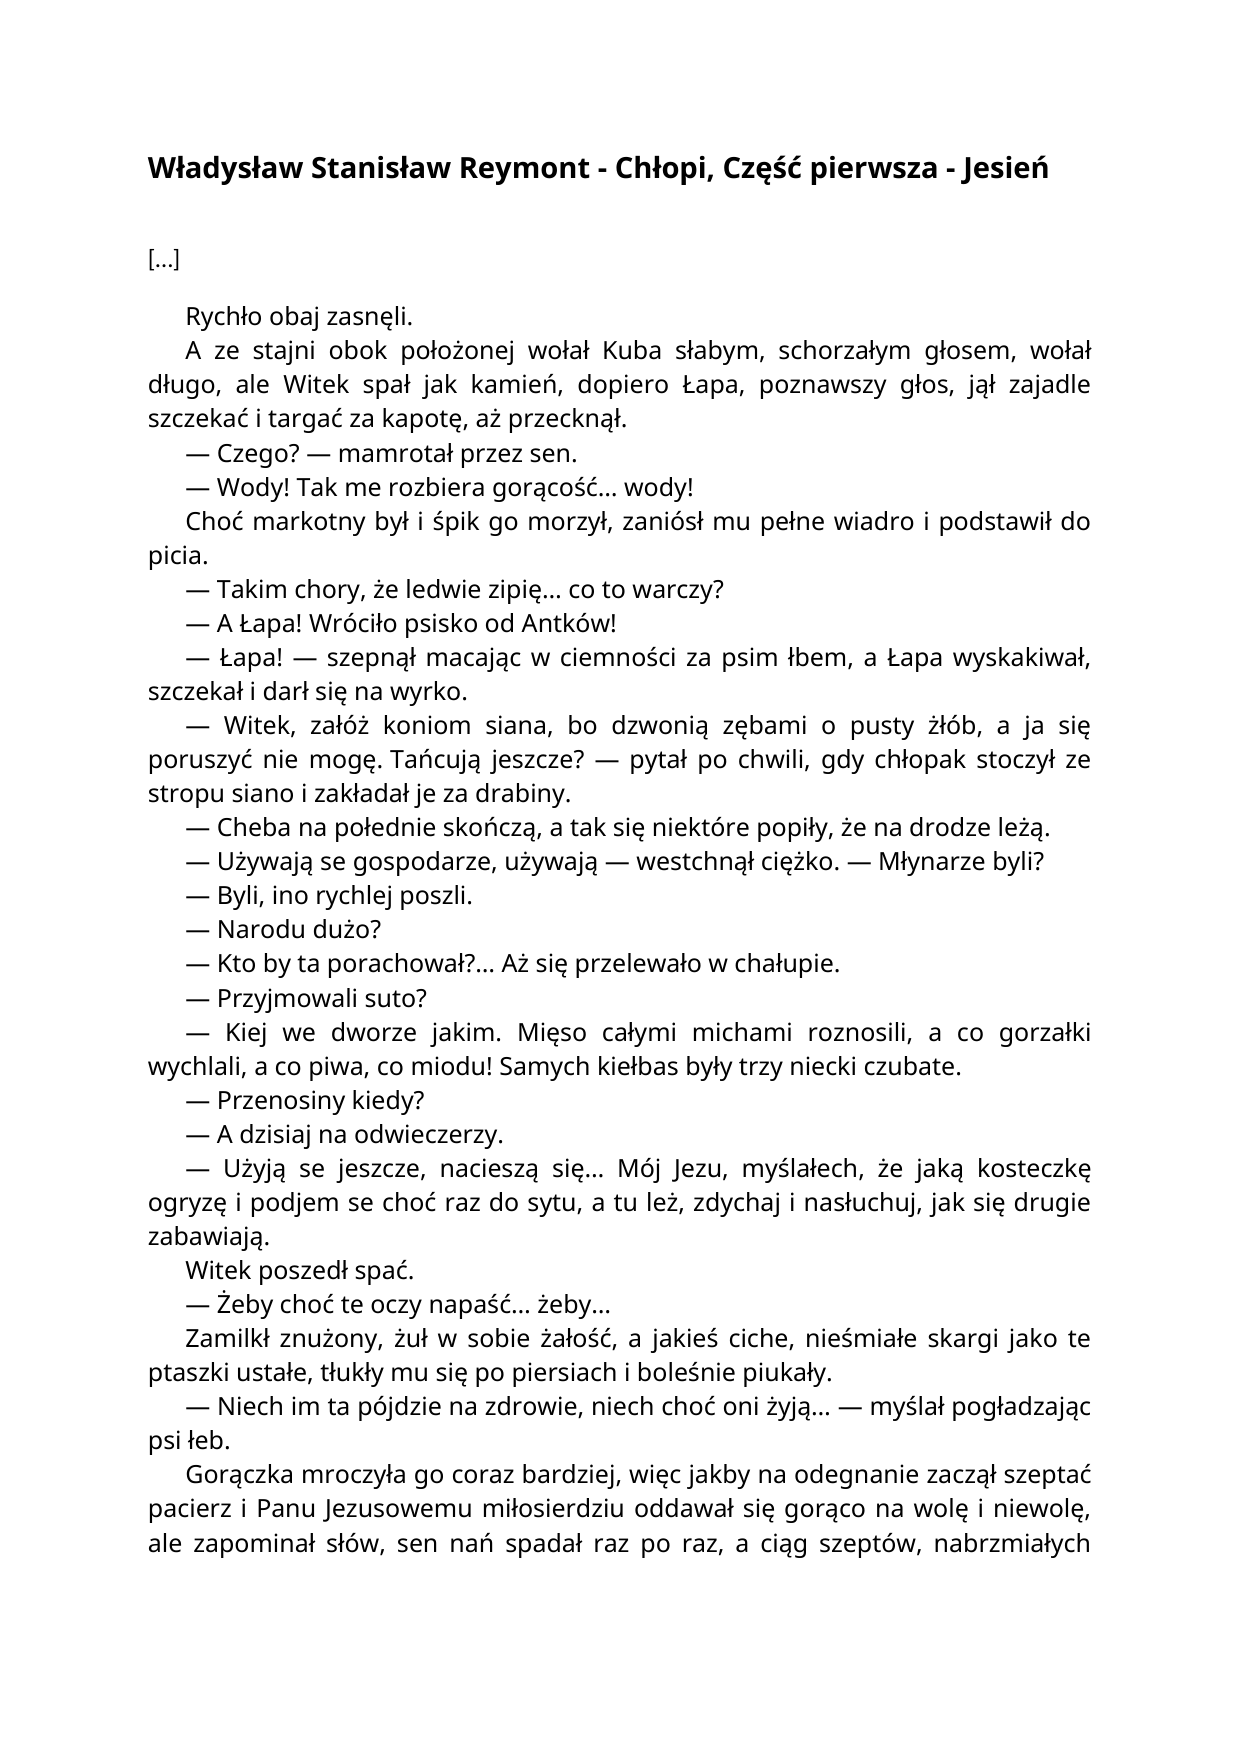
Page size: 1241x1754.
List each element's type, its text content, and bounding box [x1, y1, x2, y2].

text Witek poszedł spać. [148, 1253, 1093, 1287]
text Choć markotny był i śpik go morzył, zaniósł mu pełne wiadro i podstawił do picia. [148, 503, 1093, 571]
text — A dzisiaj na odwieczerzy. [148, 1116, 1093, 1151]
text — Użyją se jeszcze, nacieszą się… Mój Jezu, myślałech, że jaką kosteczkę ogryzę i podjem se choć raz do sytu, a tu leż, zdychaj i nasłuchuj, jak się drugie zabawiają. [148, 1151, 1093, 1253]
text — Używają se gospodarze, używają — westchnął ciężko. — Młynarze byli? [148, 844, 1093, 878]
text […] [148, 243, 1093, 274]
text — Cheba na połednie skończą, a tak się niektóre popiły, że na drodze leżą. [148, 810, 1093, 844]
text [148, 1457, 1093, 1559]
text — Przyjmowali suto? [148, 980, 1093, 1014]
text — Wody! Tak me rozbiera gorącość… wody! [148, 469, 1093, 503]
text — Witek, załóż koniom siana, bo dzwonią zębami o pusty żłób, a ja się poruszyć nie mogę. Tańcują jeszcze? — pytał po chwili, gdy chłopak stoczył ze stropu siano i zakładał je za drabiny. [148, 708, 1093, 810]
text — Takim chory, że ledwie zipię… co to warczy? [148, 571, 1093, 606]
text Zamilkł znużony, żuł w sobie żałość, a jakieś ciche, nieśmiałe skargi jako te ptaszki ustałe, tłukły mu się po piersiach i boleśnie piukały. [148, 1321, 1093, 1389]
text — Przenosiny kiedy? [148, 1082, 1093, 1116]
text A ze stajni obok położonej wołał Kuba słabym, schorzałym głosem, wołał długo, ale Witek spał jak kamień, dopiero Łapa, poznawszy głos, jął zajadle szczekać i targać za kapotę, aż przecknął. [148, 333, 1093, 435]
text — Kto by ta porachował?… Aż się przelewało w chałupie. [148, 946, 1093, 980]
text — Żeby choć te oczy napaść… żeby… [148, 1287, 1093, 1321]
text — Kiej we dworze jakim. Mięso całymi michami roznosili, a co gorzałki wychlali, a co piwa, co miodu! Samych kiełbas były trzy niecki czubate. [148, 1014, 1093, 1082]
text — Byli, ino rychlej poszli. [148, 878, 1093, 912]
text — Łapa! — szepnął macając w ciemności za psim łbem, a Łapa wyskakiwał, szczekał i darł się na wyrko. [148, 639, 1093, 708]
text Rychło obaj zasnęli. [148, 299, 1093, 333]
text — Czego? — mamrotał przez sen. [148, 435, 1093, 469]
text Władysław Stanisław Reymont - Chłopi, Część pierwsza - Jesień [148, 148, 1093, 187]
text — A Łapa! Wróciło psisko od Antków! [148, 606, 1093, 639]
text — Narodu dużo? [148, 912, 1093, 946]
text — Niech im ta pójdzie na zdrowie, niech choć oni żyją… — myślał pogładzając psi łeb. [148, 1389, 1093, 1457]
